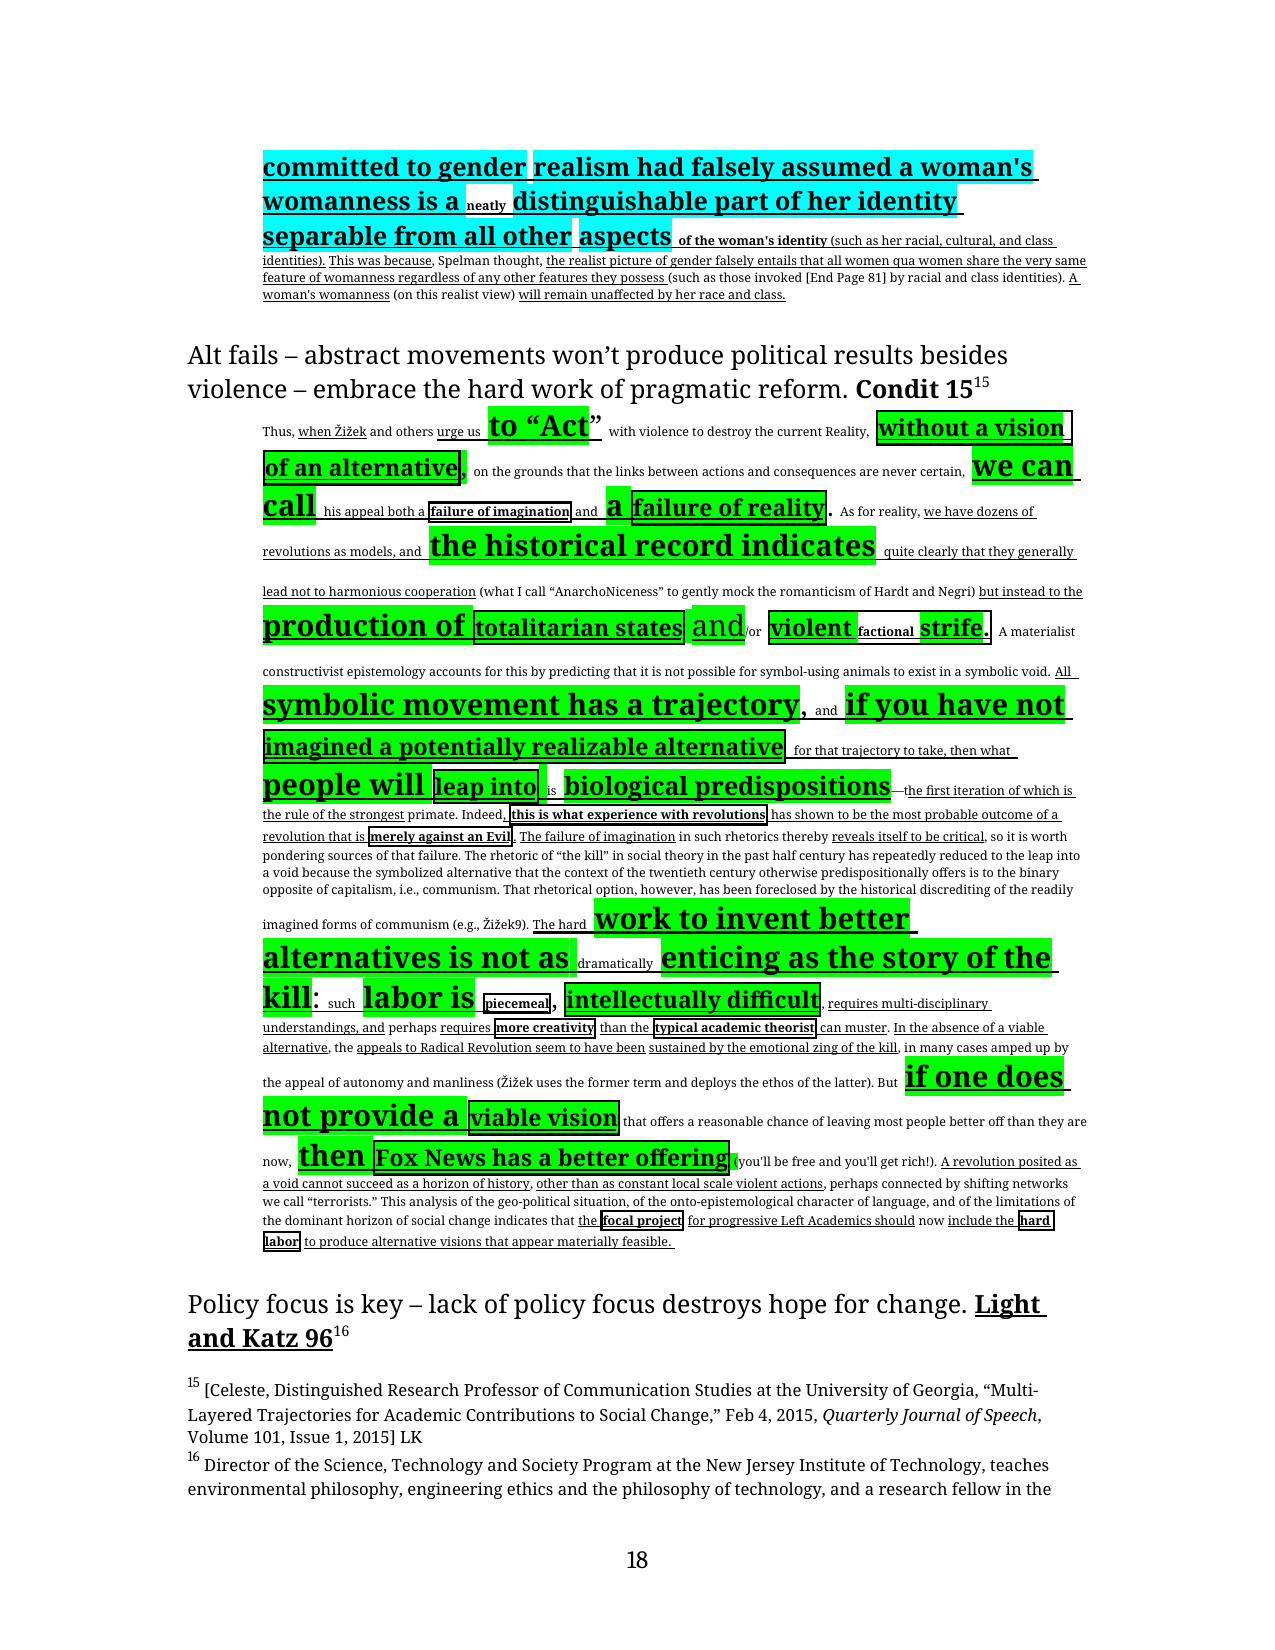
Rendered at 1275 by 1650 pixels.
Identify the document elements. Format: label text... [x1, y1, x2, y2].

text Policy focus is key – lack of policy focus destroys hope for change. Light and Katz 96 [187, 1286, 1087, 1354]
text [262, 150, 1087, 303]
text Thus, when Žižek and others urge us to “Act” with violence to destroy the current Reality, without a vision of an alternative, on the grounds that the links between actions and consequences are never certain, we can call his appeal both a failure of imagination and a failure of reality. As for reality, we have dozens of revolutions as models, and the historical record indicates quite clearly that they generally lead not to harmonious cooperation (what I call “AnarchoNiceness” to gently mock the romanticism of Hardt and Negri) but instead to the production of totalitarian states and/or violent factional strife. A materialist constructivist epistemology accounts for this by predicting that it is not possible for symbol-using animals to exist in a symbolic void. All symbolic movement has a trajectory, and if you have not imagined a potentially realizable alternative for that trajectory to take, then what people will leap into is biological predispositions—the first iteration of which is the rule of the strongest primate. Indeed, this is what experience with revolutions has shown to be the most probable outcome of a revolution that is merely against an Evil. The failure of imagination in such rhetorics thereby reveals itself to be critical, so it is worth pondering sources of that failure. The rhetoric of “the kill” in social theory in the past half century has repeatedly reduced to the leap into a void because the symbolized alternative that the context of the twentieth century otherwise predispositionally offers is to the binary opposite of capitalism, i.e., communism. That rhetorical option, however, has been foreclosed by the historical discrediting of the readily imagined forms of communism (e.g., Žižek9). The hard work to invent better alternatives is not as dramatically enticing as the story of the kill: such labor is piecemeal, intellectually difficult, requires multi-disciplinary understandings, and perhaps requires more creativity than the typical academic theorist can muster. In the absence of a viable alternative, the appeals to Radical Revolution seem to have been sustained by the emotional zing of the kill, in many cases amped up by the appeal of autonomy and manliness (Žižek uses the former term and deploys the ethos of the latter). But if one does not provide a viable vision that offers a reasonable chance of leaving most people better off than they are now, then Fox News has a better offering (you'll be free and you'll get rich!). A revolution posited as a void cannot succeed as a horizon of history, other than as constant local scale violent actions, perhaps connected by shifting networks we call “terrorists.” This analysis of the geo-political situation, of the onto-epistemological character of language, and of the limitations of the dominant horizon of social change indicates that the focal project for progressive Left Academics should now include the hard labor to produce alternative visions that appear materially feasible. [262, 406, 1087, 1252]
text Alt fails – abstract movements won’t produce political results besides violence – embrace the hard work of pragmatic reform. Condit 15 [187, 337, 1087, 406]
